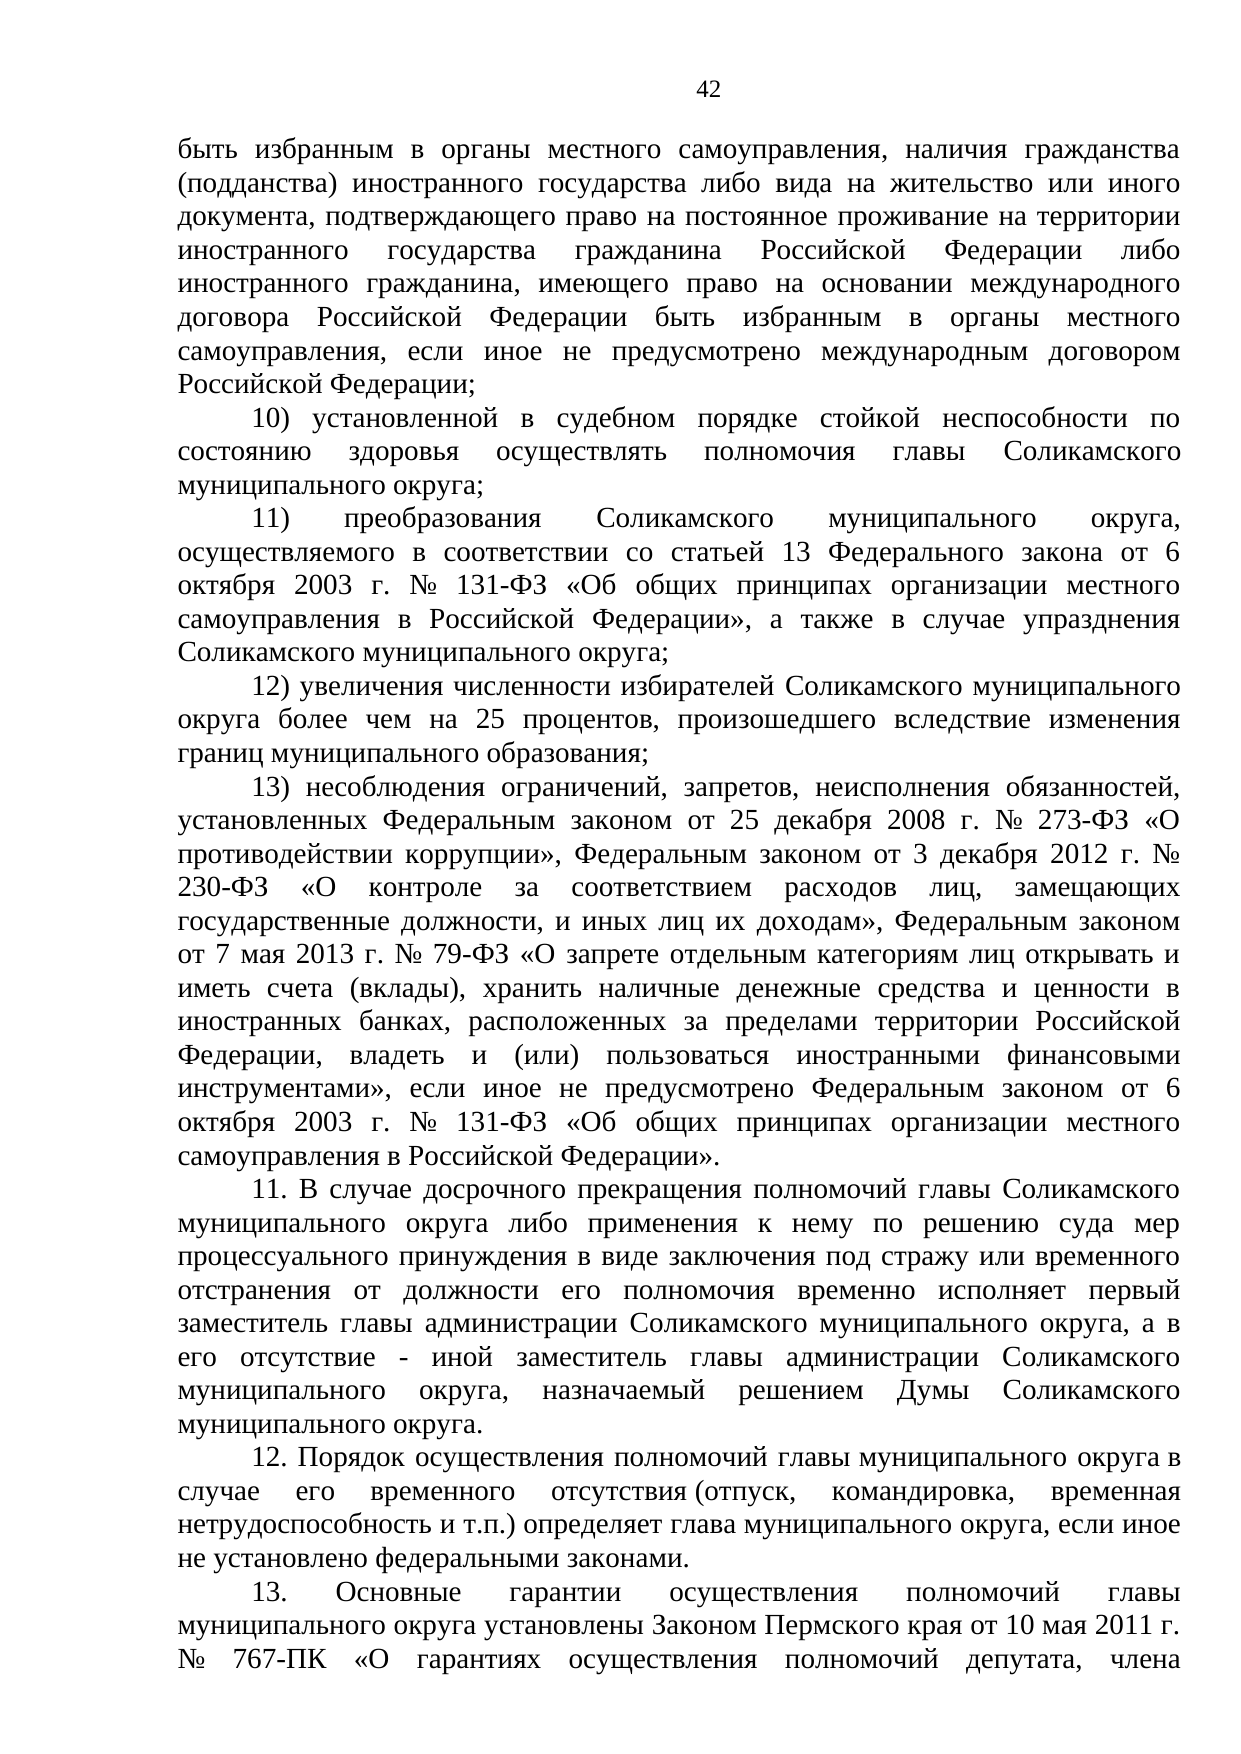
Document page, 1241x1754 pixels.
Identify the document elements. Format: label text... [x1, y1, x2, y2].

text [177, 131, 1181, 400]
text 11) преобразования Соликамского муниципального округа, осуществляемого в соответствии со статьей 13 Федерального закона от 6 октября . № 131-ФЗ «Об общих принципах организации местного самоуправления в Российской Федерации», а также в случае упразднения Соликамского муниципального округа; [177, 500, 1181, 668]
text 12) увеличения численности избирателей Соликамского муниципального округа более чем на 25 процентов, произошедшего вследствие изменения границ муниципального образования; [177, 668, 1181, 769]
text 12. Порядок осуществления полномочий главы муниципального округа в случае его временного отсутствия (отпуск, командировка, временная нетрудоспособность и т.п.) определяет глава муниципального округа, если иное не установлено федеральными законами. [177, 1439, 1181, 1574]
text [177, 1574, 1181, 1674]
text 10) установленной в судебном порядке стойкой неспособности по состоянию здоровья осуществлять полномочия главы Соликамского муниципального округа; [177, 400, 1181, 500]
text 13) несоблюдения ограничений, запретов, неисполнения обязанностей, установленных Федеральным законом от 25 декабря . № 273-ФЗ «О противодействии коррупции», Федеральным законом от 3 декабря . № 230-ФЗ «О контроле за соответствием расходов лиц, замещающих государственные должности, и иных лиц их доходам», Федеральным законом от 7 мая . № 79-ФЗ «О запрете отдельным категориям лиц открывать и иметь счета (вклады), хранить наличные денежные средства и ценности в иностранных банках, расположенных за пределами территории Российской Федерации, владеть и (или) пользоваться иностранными финансовыми инструментами», если иное не предусмотрено Федеральным законом от 6 октября . № 131-ФЗ «Об общих принципах организации местного самоуправления в Российской Федерации». [177, 769, 1181, 1171]
text 11. В случае досрочного прекращения полномочий главы Соликамского муниципального округа либо применения к нему по решению суда мер процессуального принуждения в виде заключения под стражу или временного отстранения от должности его полномочия временно исполняет первый заместитель главы администрации Соликамского муниципального округа, а в его отсутствие - иной заместитель главы администрации Соликамского муниципального округа, назначаемый решением Думы Соликамского муниципального округа. [177, 1171, 1181, 1439]
